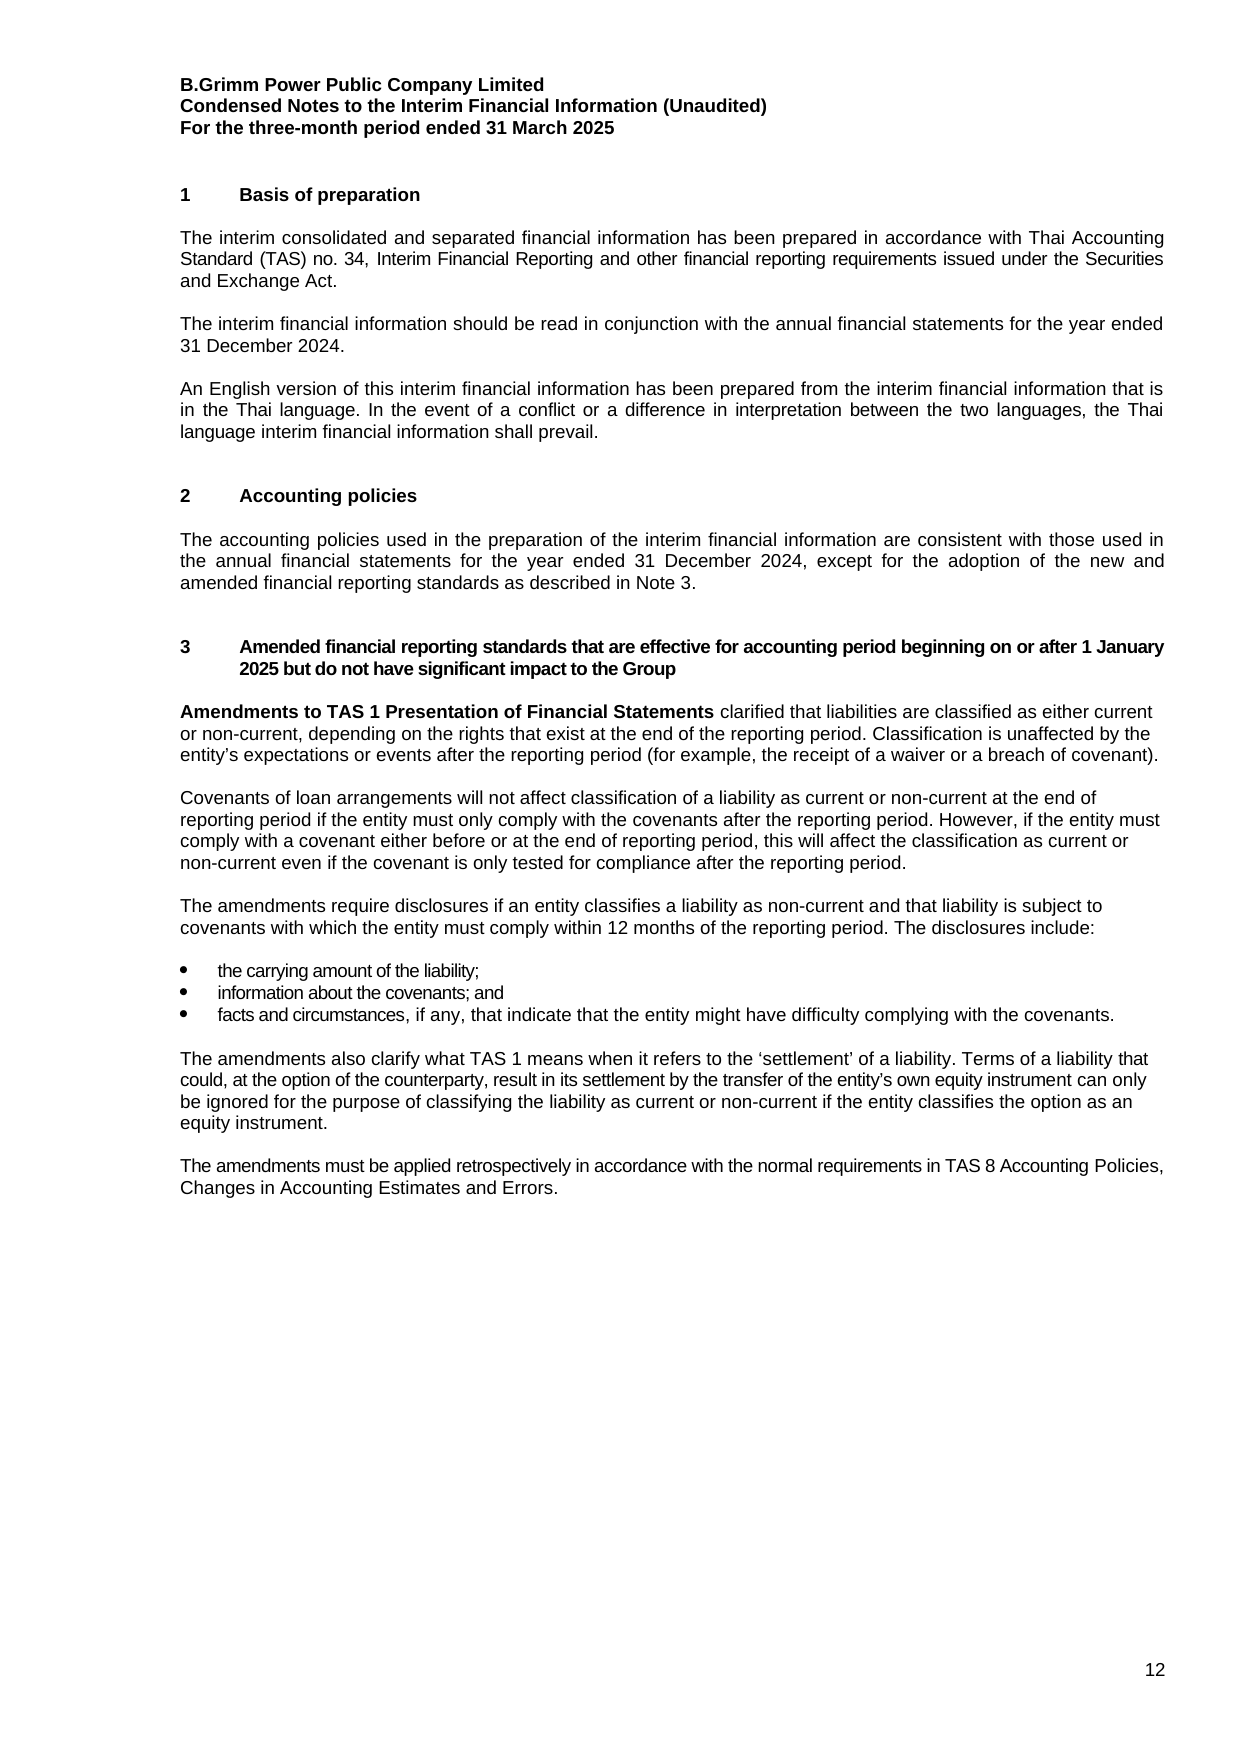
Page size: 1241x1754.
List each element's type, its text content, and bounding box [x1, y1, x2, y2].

subtitle 3 Amended financial reporting standards that are effective for accounting period beginning on or after 1 January 2025 but do not have significant impact to the Group [180, 636, 1165, 679]
list facts and circumstances, if any, that indicate that the entity might have difficulty complying with the covenants. [180, 1004, 1165, 1026]
text An English version of this interim financial information has been prepared from the interim financial information that is in the Thai language. In the event of a conflict or a difference in interpretation between the two languages, the Thai language interim financial information shall prevail. [180, 377, 1165, 442]
subtitle 1 Basis of preparation [180, 183, 1165, 205]
text The interim consolidated and separated financial information has been prepared in accordance with Thai Accounting Standard (TAS) no. 34, Interim Financial Reporting and other financial reporting requirements issued under the Securities and Exchange Act. [180, 227, 1165, 291]
subtitle 2 Accounting policies [180, 485, 1165, 507]
text The accounting policies used in the preparation of the interim financial information are consistent with those used in the annual financial statements for the year ended 31 December 2024, except for the adoption of the new and amended financial reporting standards as described in Note 3. [180, 528, 1165, 593]
text The amendments also clarify what TAS 1 means when it refers to the ‘settlement’ of a liability. Terms of a liability that could, at the option of the counterparty, result in its settlement by the transfer of the entity’s own equity instrument can only be ignored for the purpose of classifying the liability as current or non-current if the entity classifies the option as an equity instrument. [180, 1047, 1165, 1134]
text The interim financial information should be read in conjunction with the annual financial statements for the year ended 31 December 2024. [180, 313, 1165, 356]
text The amendments must be applied retrospectively in accordance with the normal requirements in TAS 8 Accounting Policies, Changes in Accounting Estimates and Errors. [180, 1155, 1165, 1198]
text Amendments to TAS 1 Presentation of Financial Statements clarified that liabilities are classified as either current or non-current, depending on the rights that exist at the end of the reporting period. Classification is unaffected by the entity’s expectations or events after the reporting period (for example, the receipt of a waiver or a breach of covenant). [180, 701, 1165, 766]
text Covenants of loan arrangements will not affect classification of a liability as current or non-current at the end of reporting period if the entity must only comply with the covenants after the reporting period. However, if the entity must comply with a covenant either before or at the end of reporting period, this will affect the classification as current or non-current even if the covenant is only tested for compliance after the reporting period. [180, 787, 1165, 873]
list information about the covenants; and [180, 982, 1165, 1004]
list the carrying amount of the liability; [180, 960, 1165, 982]
text The amendments require disclosures if an entity classifies a liability as non-current and that liability is subject to covenants with which the entity must comply within 12 months of the reporting period. The disclosures include: [180, 895, 1165, 938]
